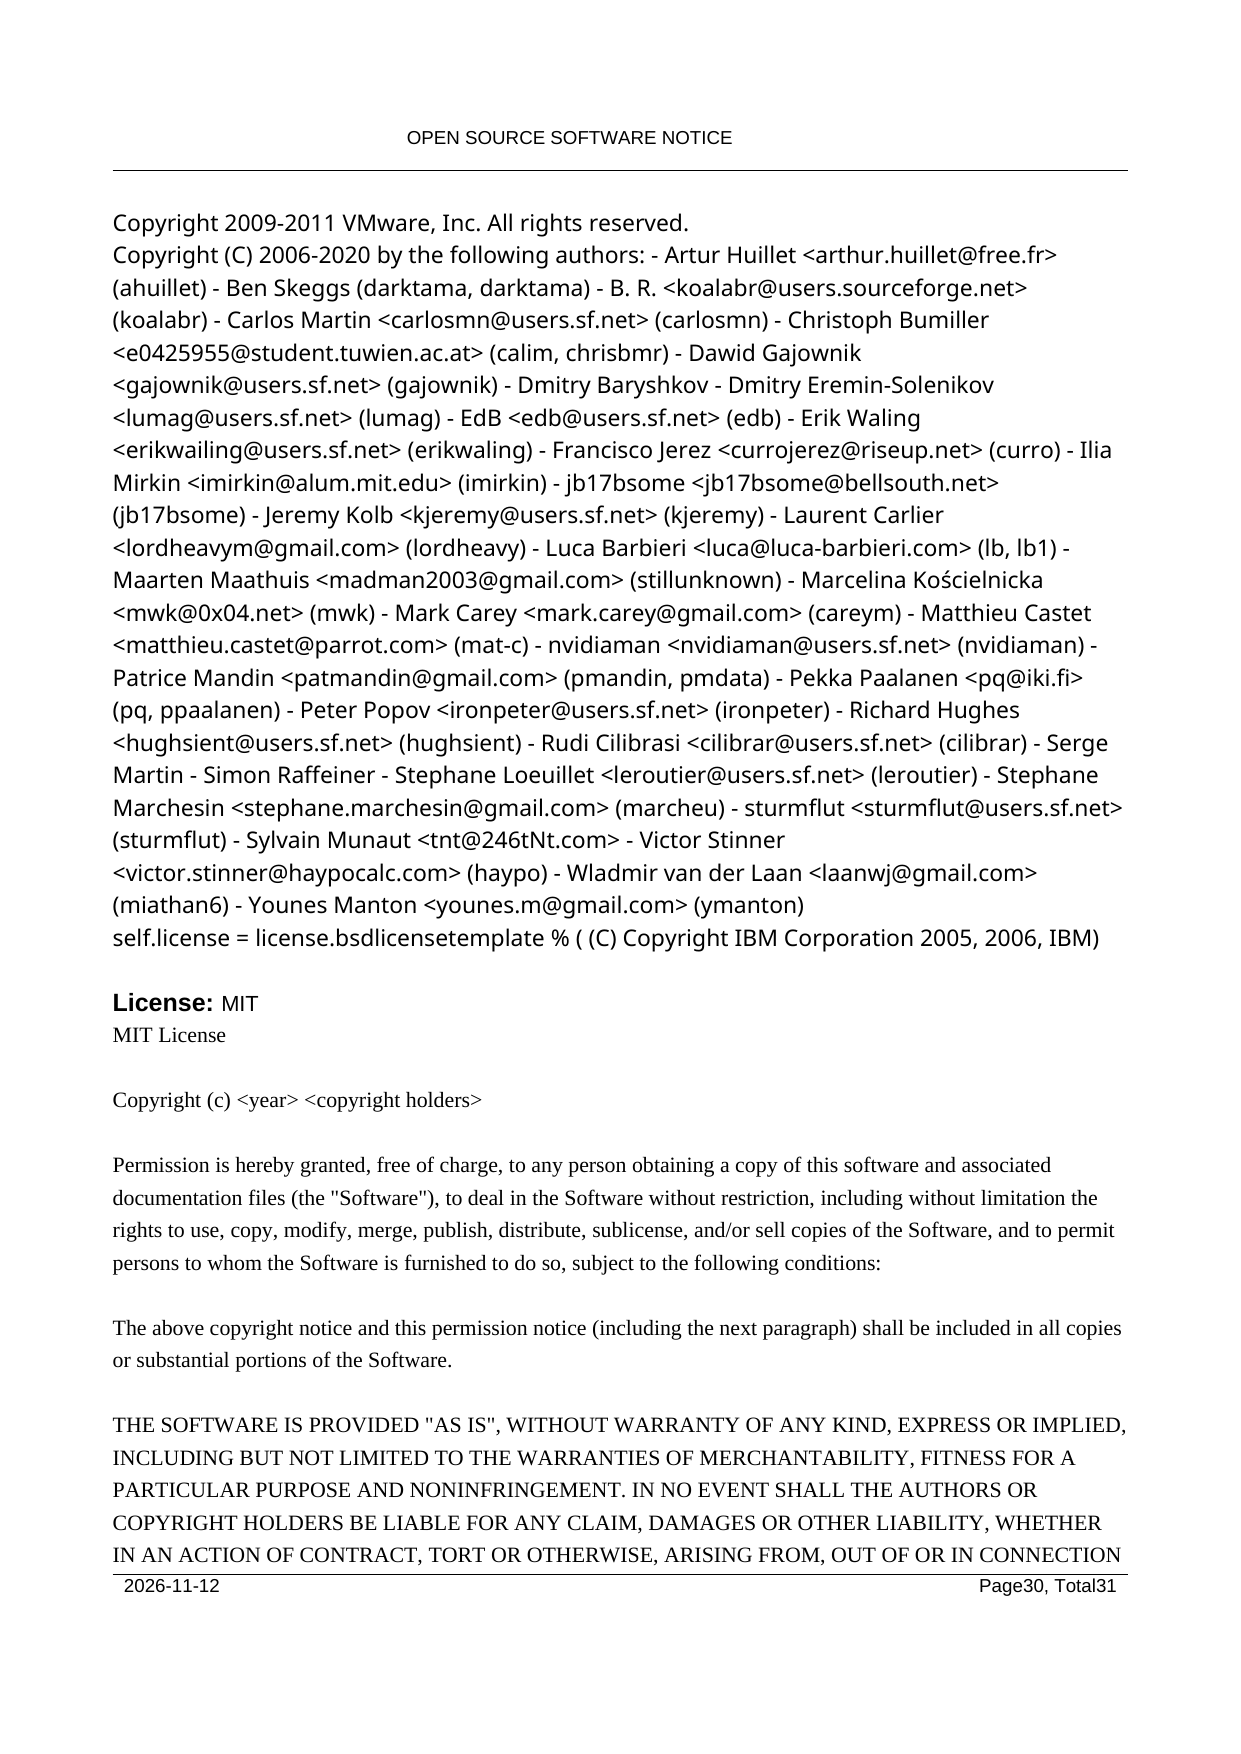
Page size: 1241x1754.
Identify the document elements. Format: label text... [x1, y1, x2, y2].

text License: MIT [112, 986, 1128, 1019]
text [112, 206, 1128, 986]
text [112, 1019, 1128, 1571]
